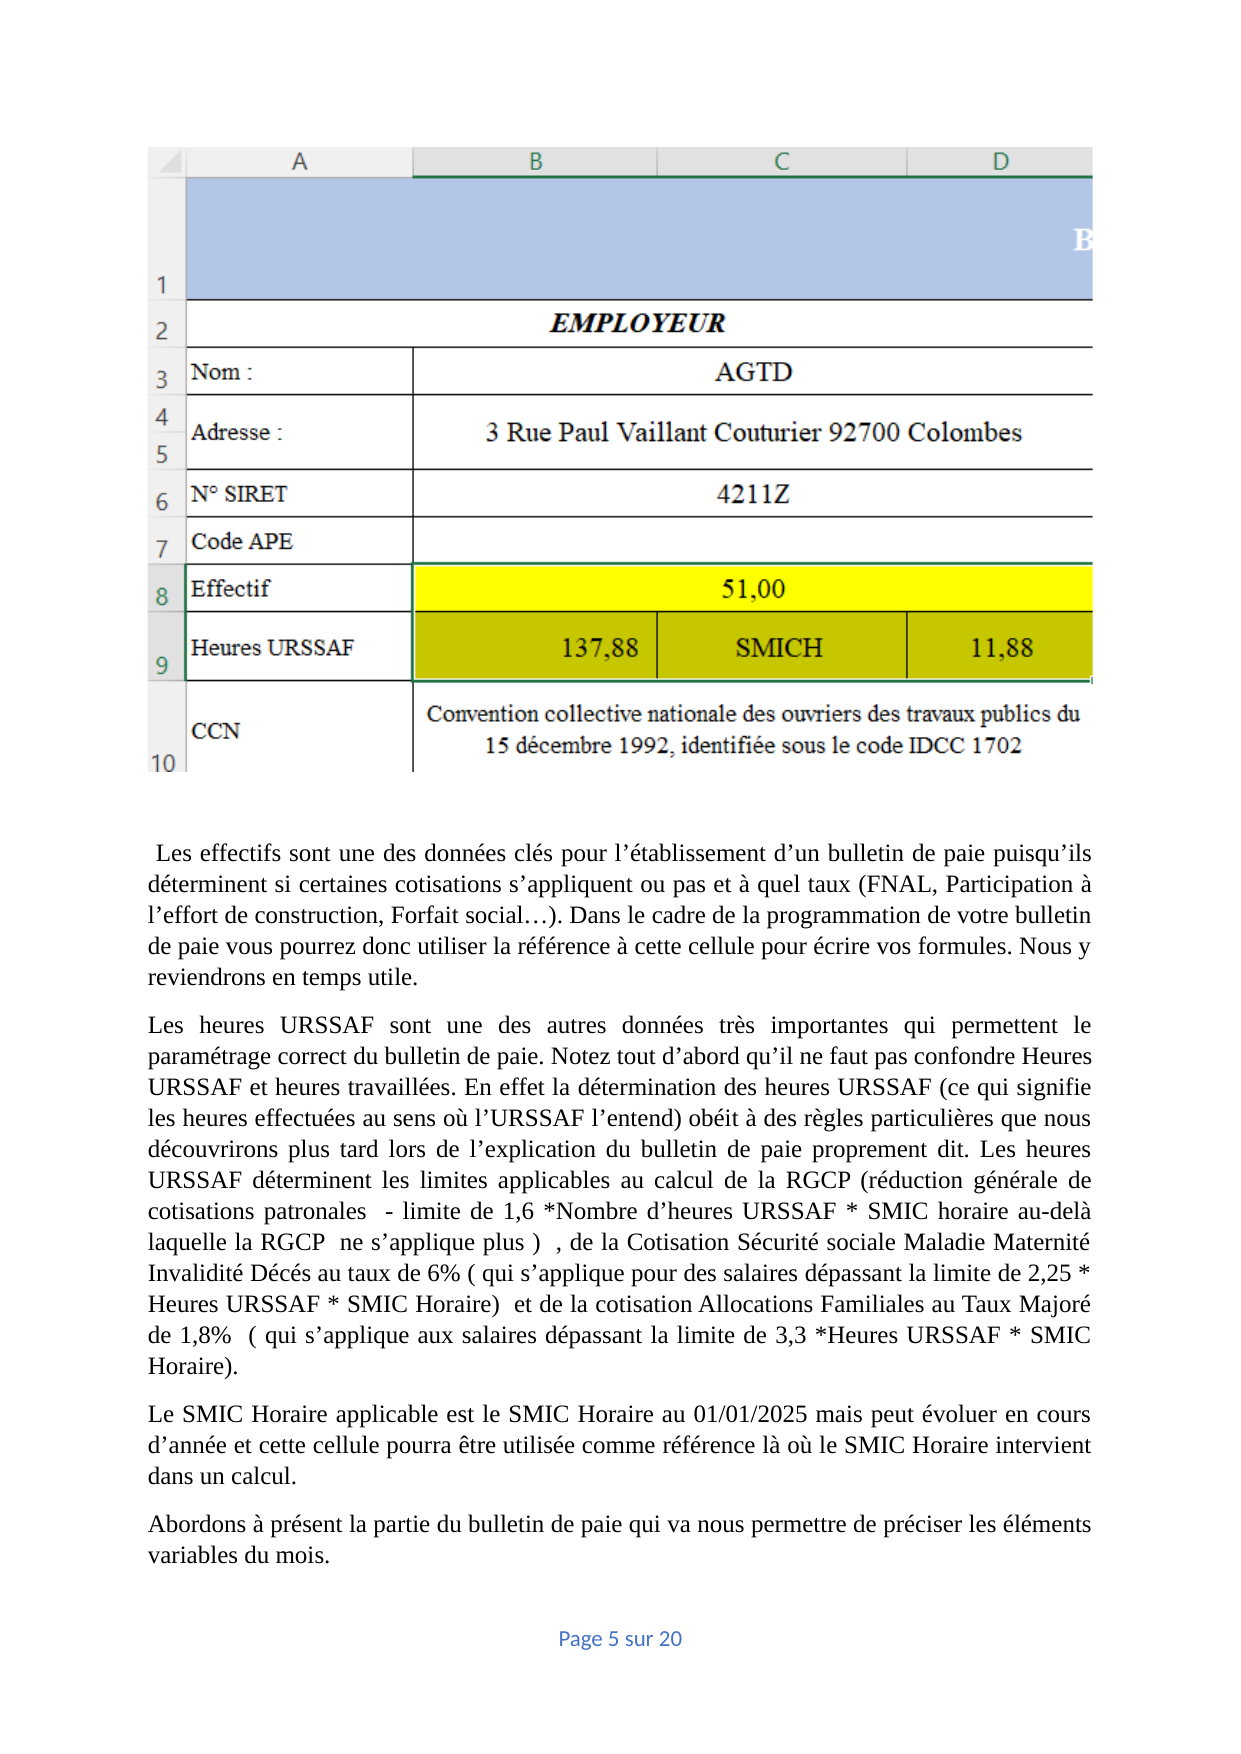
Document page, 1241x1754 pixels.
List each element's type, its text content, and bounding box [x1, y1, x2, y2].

text Le SMIC Horaire applicable est le SMIC Horaire au 01/01/2025 mais peut évoluer en cours d’année et cette cellule pourra être utilisée comme référence là où le SMIC Horaire intervient dans un calcul. [148, 1399, 1093, 1490]
text Les effectifs sont une des données clés pour l’établissement d’un bulletin de paie puisqu’ils déterminent si certaines cotisations s’appliquent ou pas et à quel taux (FNAL, Participation à l’effort de construction, Forfait social…). Dans le cadre de la programmation de votre bulletin de paie vous pourrez donc utiliser la référence à cette cellule pour écrire vos formules. Nous y reviendrons en temps utile. [148, 838, 1093, 991]
picture [147, 147, 1093, 772]
text Abordons à présent la partie du bulletin de paie qui va nous permettre de préciser les éléments variables du mois. [148, 1509, 1093, 1568]
text Les heures URSSAF sont une des autres données très importantes qui permettent le paramétrage correct du bulletin de paie. Notez tout d’abord qu’il ne faut pas confondre Heures URSSAF et heures travaillées. En effet la détermination des heures URSSAF (ce qui signifie les heures effectuées au sens où l’URSSAF l’entend) obéit à des règles particulières que nous découvrirons plus tard lors de l’explication du bulletin de paie proprement dit. Les heures URSSAF déterminent les limites applicables au calcul de la RGCP (réduction générale de cotisations patronales - limite de 1,6 *Nombre d’heures URSSAF * SMIC horaire au-delà laquelle la RGCP ne s’applique plus ) , de la Cotisation Sécurité sociale Maladie Maternité Invalidité Décés au taux de 6% ( qui s’applique pour des salaires dépassant la limite de 2,25 * Heures URSSAF * SMIC Horaire) et de la cotisation Allocations Familiales au Taux Majoré de 1,8% ( qui s’applique aux salaires dépassant la limite de 3,3 *Heures URSSAF * SMIC Horaire). [148, 1010, 1093, 1380]
